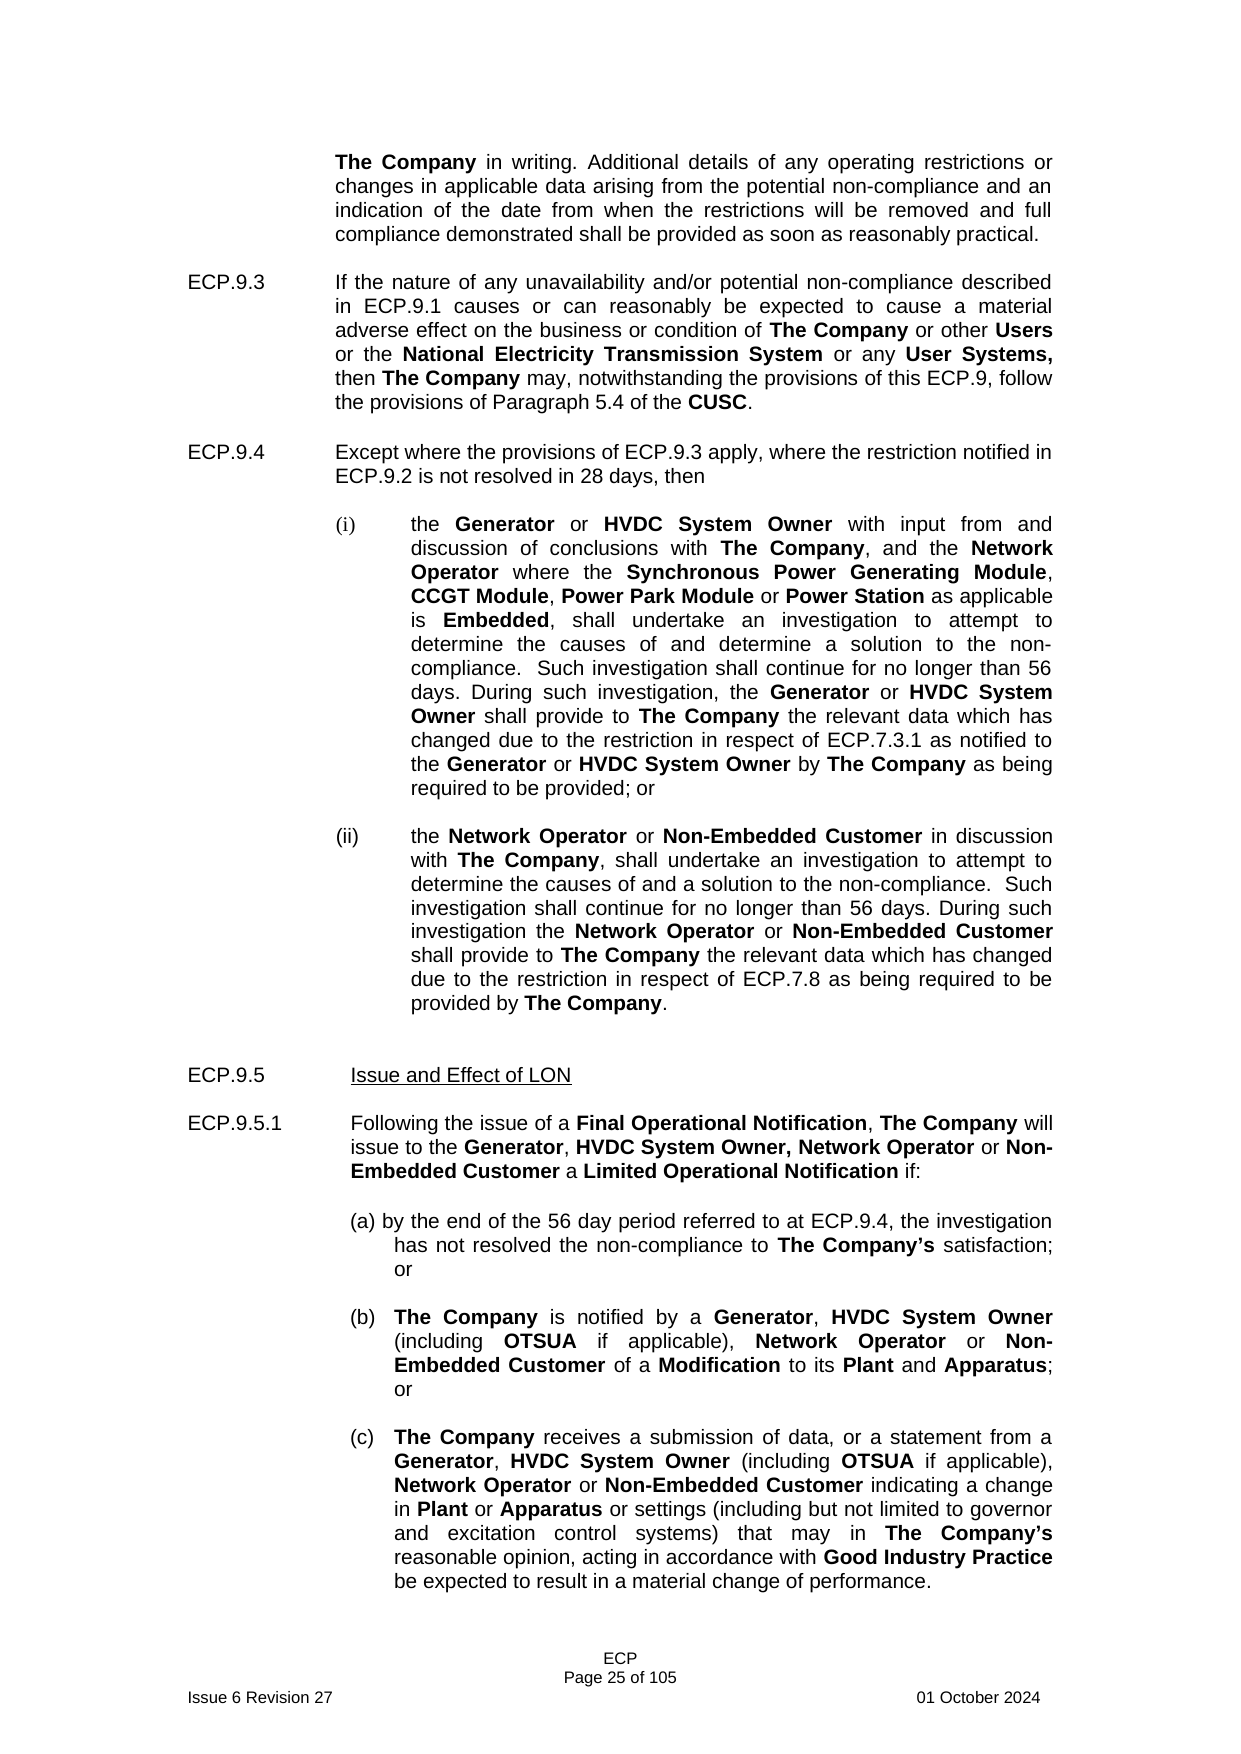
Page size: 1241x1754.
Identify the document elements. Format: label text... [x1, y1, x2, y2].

text (a) by the end of the 56 day period referred to at ECP.9.4, the investigation has not resolved the non-compliance to The Company’s satisfaction; or [350, 1209, 1053, 1281]
text ECP.9.5.1 Following the issue of a Final Operational Notification, The Company will issue to the Generator, HVDC System Owner, Network Operator or Non-Embedded Customer a Limited Operational Notification if: [187, 1111, 1053, 1183]
text ECP.9.3 If the nature of any unavailability and/or potential non-compliance described in ECP.9.1 causes or can reasonably be expected to cause a material adverse effect on the business or condition of The Company or other Users or the National Electricity Transmission System or any User Systems, then The Company may, notwithstanding the provisions of this ECP.9, follow the provisions of Paragraph 5.4 of the CUSC. [187, 270, 1053, 413]
text (c) The Company receives a submission of data, or a statement from a Generator, HVDC System Owner (including OTSUA if applicable), Network Operator or Non-Embedded Customer indicating a change in Plant or Apparatus or settings (including but not limited to governor and excitation control systems) that may in The Company’s reasonable opinion, acting in accordance with Good Industry Practice be expected to result in a material change of performance. [350, 1425, 1053, 1592]
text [187, 150, 1053, 246]
text ECP.9.4 Except where the provisions of ECP.9.3 apply, where the restriction notified in ECP.9.2 is not resolved in 28 days, then [187, 440, 1053, 488]
text ECP.9.5 Issue and Effect of LON [187, 1063, 1053, 1087]
list the Generator or HVDC System Owner with input from and discussion of conclusions with The Company, and the Network Operator where the Synchronous Power Generating Module, CCGT Module, Power Park Module or Power Station as applicable is Embedded, shall undertake an investigation to attempt to determine the causes of and determine a solution to the non-compliance. Such investigation shall continue for no longer than 56 days. During such investigation, the Generator or HVDC System Owner shall provide to The Company the relevant data which has changed due to the restriction in respect of ECP.7.3.1 as notified to the Generator or HVDC System Owner by The Company as being required to be provided; or [336, 512, 1053, 799]
list the Network Operator or Non-Embedded Customer in discussion with The Company, shall undertake an investigation to attempt to determine the causes of and a solution to the non-compliance. Such investigation shall continue for no longer than 56 days. During such investigation the Network Operator or Non-Embedded Customer shall provide to The Company the relevant data which has changed due to the restriction in respect of ECP.7.8 as being required to be provided by The Company. [336, 823, 1053, 1015]
text (b) The Company is notified by a Generator, HVDC System Owner (including OTSUA if applicable), Network Operator or Non-Embedded Customer of a Modification to its Plant and Apparatus; or [350, 1305, 1053, 1401]
